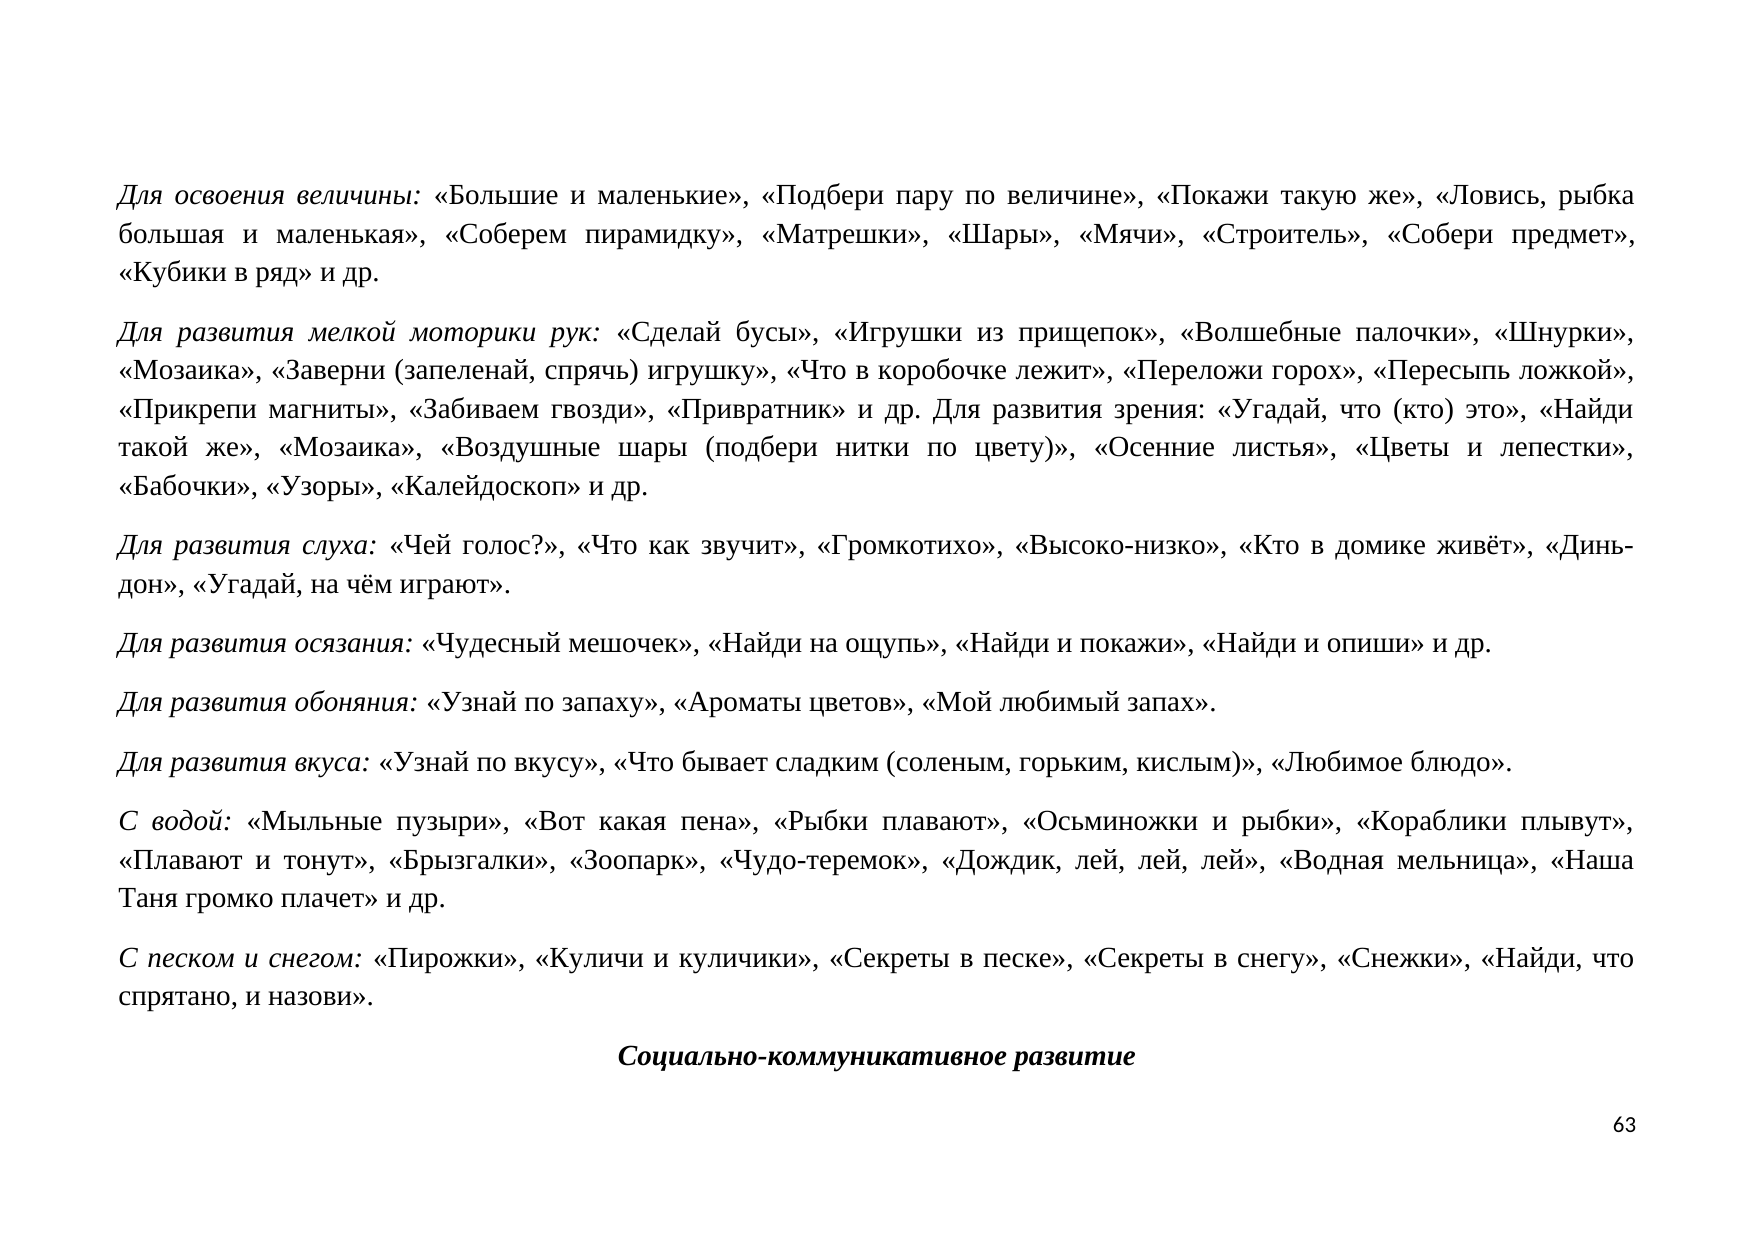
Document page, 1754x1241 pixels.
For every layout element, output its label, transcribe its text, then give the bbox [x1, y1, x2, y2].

text Для развития слуха: «Чей голос?», «Что как звучит», «Громкотихо», «Высоко-низко», «Кто в домике живёт», «Динь-дон», «Угадай, на чём играют». [118, 527, 1636, 599]
text Для развития вкуса: «Узнай по вкусу», «Что бывает сладким (соленым, горьким, кислым)», «Любимое блюдо». [118, 744, 1636, 777]
text Для освоения величины: «Большие и маленькие», «Подбери пару по величине», «Покажи такую же», «Ловись, рыбка большая и маленькая», «Соберем пирамидку», «Матрешки», «Шары», «Мячи», «Строитель», «Собери предмет», «Кубики в ряд» и др. [118, 177, 1636, 288]
text Для развития мелкой моторики рук: «Сделай бусы», «Игрушки из прищепок», «Волшебные палочки», «Шнурки», «Мозаика», «Заверни (запеленай, спрячь) игрушку», «Что в коробочке лежит», «Переложи горох», «Пересыпь ложкой», «Прикрепи магниты», «Забиваем гвозди», «Привратник» и др. Для развития зрения: «Угадай, что (кто) это», «Найди такой же», «Мозаика», «Воздушные шары (подбери нитки по цвету)», «Осенние листья», «Цветы и лепестки», «Бабочки», «Узоры», «Калейдоскоп» и др. [118, 314, 1636, 501]
text С водой: «Мыльные пузыри», «Вот какая пена», «Рыбки плавают», «Осьминожки и рыбки», «Кораблики плывут», «Плавают и тонут», «Брызгалки», «Зоопарк», «Чудо-теремок», «Дождик, лей, лей, лей», «Водная мельница», «Наша Таня громко плачет» и др. [118, 803, 1636, 914]
text Для развития обоняния: «Узнай по запаху», «Ароматы цветов», «Мой любимый запах». [118, 684, 1636, 718]
text Для развития осязания: «Чудесный мешочек», «Найди на ощупь», «Найди и покажи», «Найди и опиши» и др. [118, 625, 1636, 659]
text Социально-коммуникативное развитие [118, 1038, 1636, 1071]
text С песком и снегом: «Пирожки», «Куличи и куличики», «Секреты в песке», «Секреты в снегу», «Снежки», «Найди, что спрятано, и назови». [118, 940, 1636, 1012]
